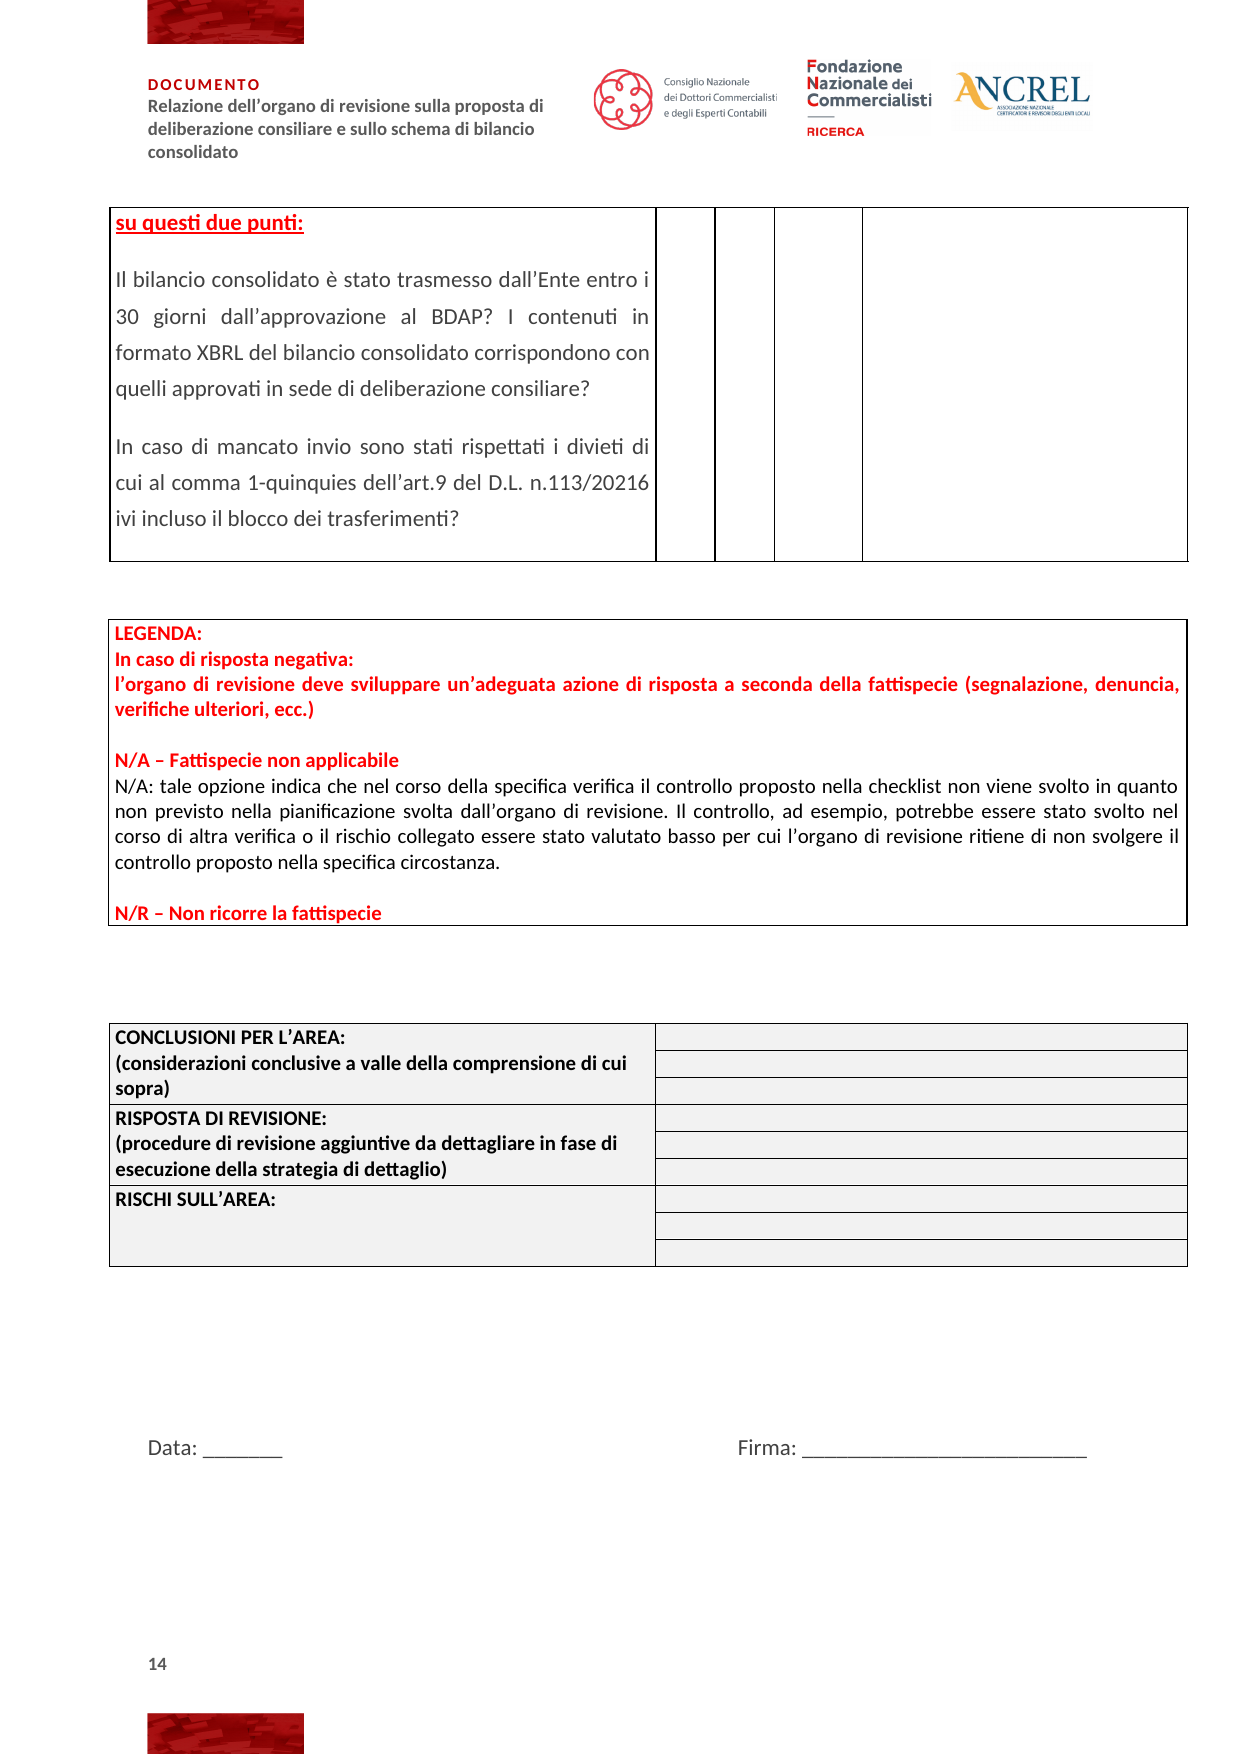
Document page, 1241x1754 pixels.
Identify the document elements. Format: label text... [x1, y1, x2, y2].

table_cell [656, 1213, 1187, 1238]
text Data: _______ Firma: _________________________ [148, 1433, 1092, 1461]
picture [951, 62, 1094, 131]
picture [148, 1714, 304, 1754]
table_cell [656, 1132, 1187, 1158]
table_cell [863, 208, 1187, 561]
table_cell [111, 208, 655, 561]
table_header [656, 1024, 1187, 1050]
table_cell [656, 1159, 1187, 1184]
table_cell [656, 1105, 1187, 1131]
picture [148, 0, 304, 44]
table_cell [656, 1078, 1187, 1104]
table_cell [656, 1240, 1187, 1266]
table_header LEGENDA: In caso di risposta negativa: l’organo di revisione deve sviluppare un’adeguata azione di risposta a seconda della fattispecie (segnalazione, denuncia, verifiche ulteriori, ecc.) N/A – Fattispecie non applicabile N/A: tale opzione indica che nel corso della specifica verifica il controllo proposto nella checklist non viene svolto in quanto non previsto nella pianificazione svolta dall’organo di revisione. Il controllo, ad esempio, potrebbe essere stato svolto nel corso di altra verifica o il rischio collegato essere stato valutato basso per cui l’organo di revisione ritiene di non svolgere il controllo proposto nella specifica circostanza. N/R – Non ricorre la fattispecie [109, 620, 1186, 925]
picture [807, 59, 932, 136]
table_cell RISCHI SULL’AREA: [110, 1186, 655, 1266]
table_cell [716, 208, 774, 561]
table_cell [775, 208, 862, 561]
picture [593, 69, 777, 130]
table_cell RISPOSTA DI REVISIONE: (procedure di revisione aggiuntive da dettagliare in fase di esecuzione della strategia di dettaglio) [110, 1105, 655, 1184]
table_cell [657, 208, 714, 561]
table_cell [656, 1186, 1187, 1212]
table_cell [656, 1051, 1187, 1077]
table_header CONCLUSIONI PER L’AREA: (considerazioni conclusive a valle della comprensione di cui sopra) [110, 1024, 655, 1104]
